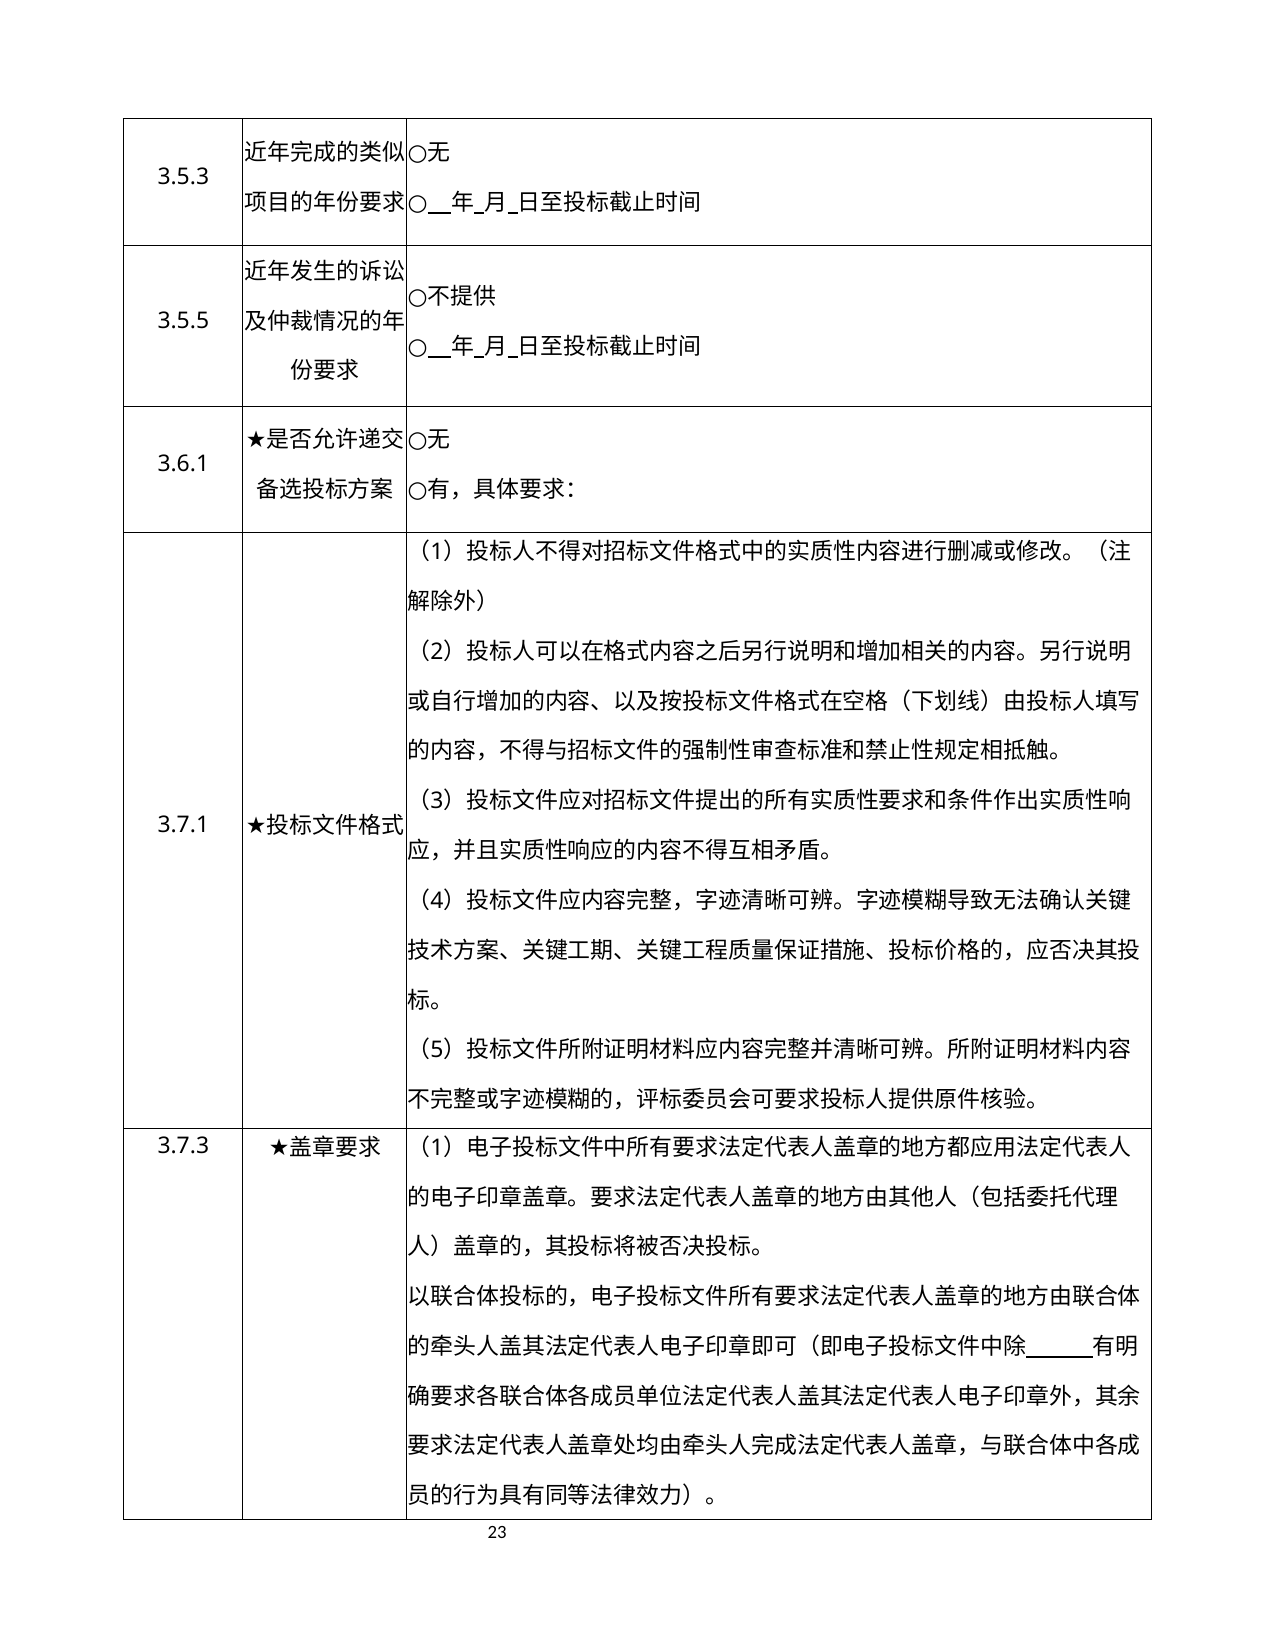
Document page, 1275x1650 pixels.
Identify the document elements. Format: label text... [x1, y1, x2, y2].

table_cell 3.7.1 [124, 533, 242, 1127]
table_cell 3.5.5 [124, 246, 242, 406]
table_cell ★是否允许递交备选投标方案 [243, 407, 406, 532]
table_cell ○不提供 ○ 年 月 日至投标截止时间 [407, 246, 1151, 406]
table_cell 3.7.3 [124, 1129, 242, 1519]
table_cell 3.6.1 [124, 407, 242, 532]
table_cell ★盖章要求 [243, 1129, 406, 1519]
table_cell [407, 1129, 1151, 1519]
table_cell （1）投标人不得对招标文件格式中的实质性内容进行删减或修改。（注解除外） （2）投标人可以在格式内容之后另行说明和增加相关的内容。另行说明或自行增加的内容、以及按投标文件格式在空格（下划线）由投标人填写的内容，不得与招标文件的强制性审查标准和禁止性规定相抵触。 （3）投标文件应对招标文件提出的所有实质性要求和条件作出实质性响应，并且实质性响应的内容不得互相矛盾。 （4）投标文件应内容完整，字迹清晰可辨。字迹模糊导致无法确认关键技术方案、关键工期、关键工程质量保证措施、投标价格的，应否决其投标。 （5）投标文件所附证明材料应内容完整并清晰可辨。所附证明材料内容不完整或字迹模糊的，评标委员会可要求投标人提供原件核验。 [407, 533, 1151, 1127]
table_cell ○无 ○有，具体要求： [407, 407, 1151, 532]
table_cell ○无 ○ 年 月 日至投标截止时间 [407, 119, 1151, 245]
table_cell 3.5.3 [124, 119, 242, 245]
table_cell 近年发生的诉讼及仲裁情况的年份要求 [243, 246, 406, 406]
table_cell ★投标文件格式 [243, 533, 406, 1127]
table_cell 近年完成的类似项目的年份要求 [243, 119, 406, 245]
